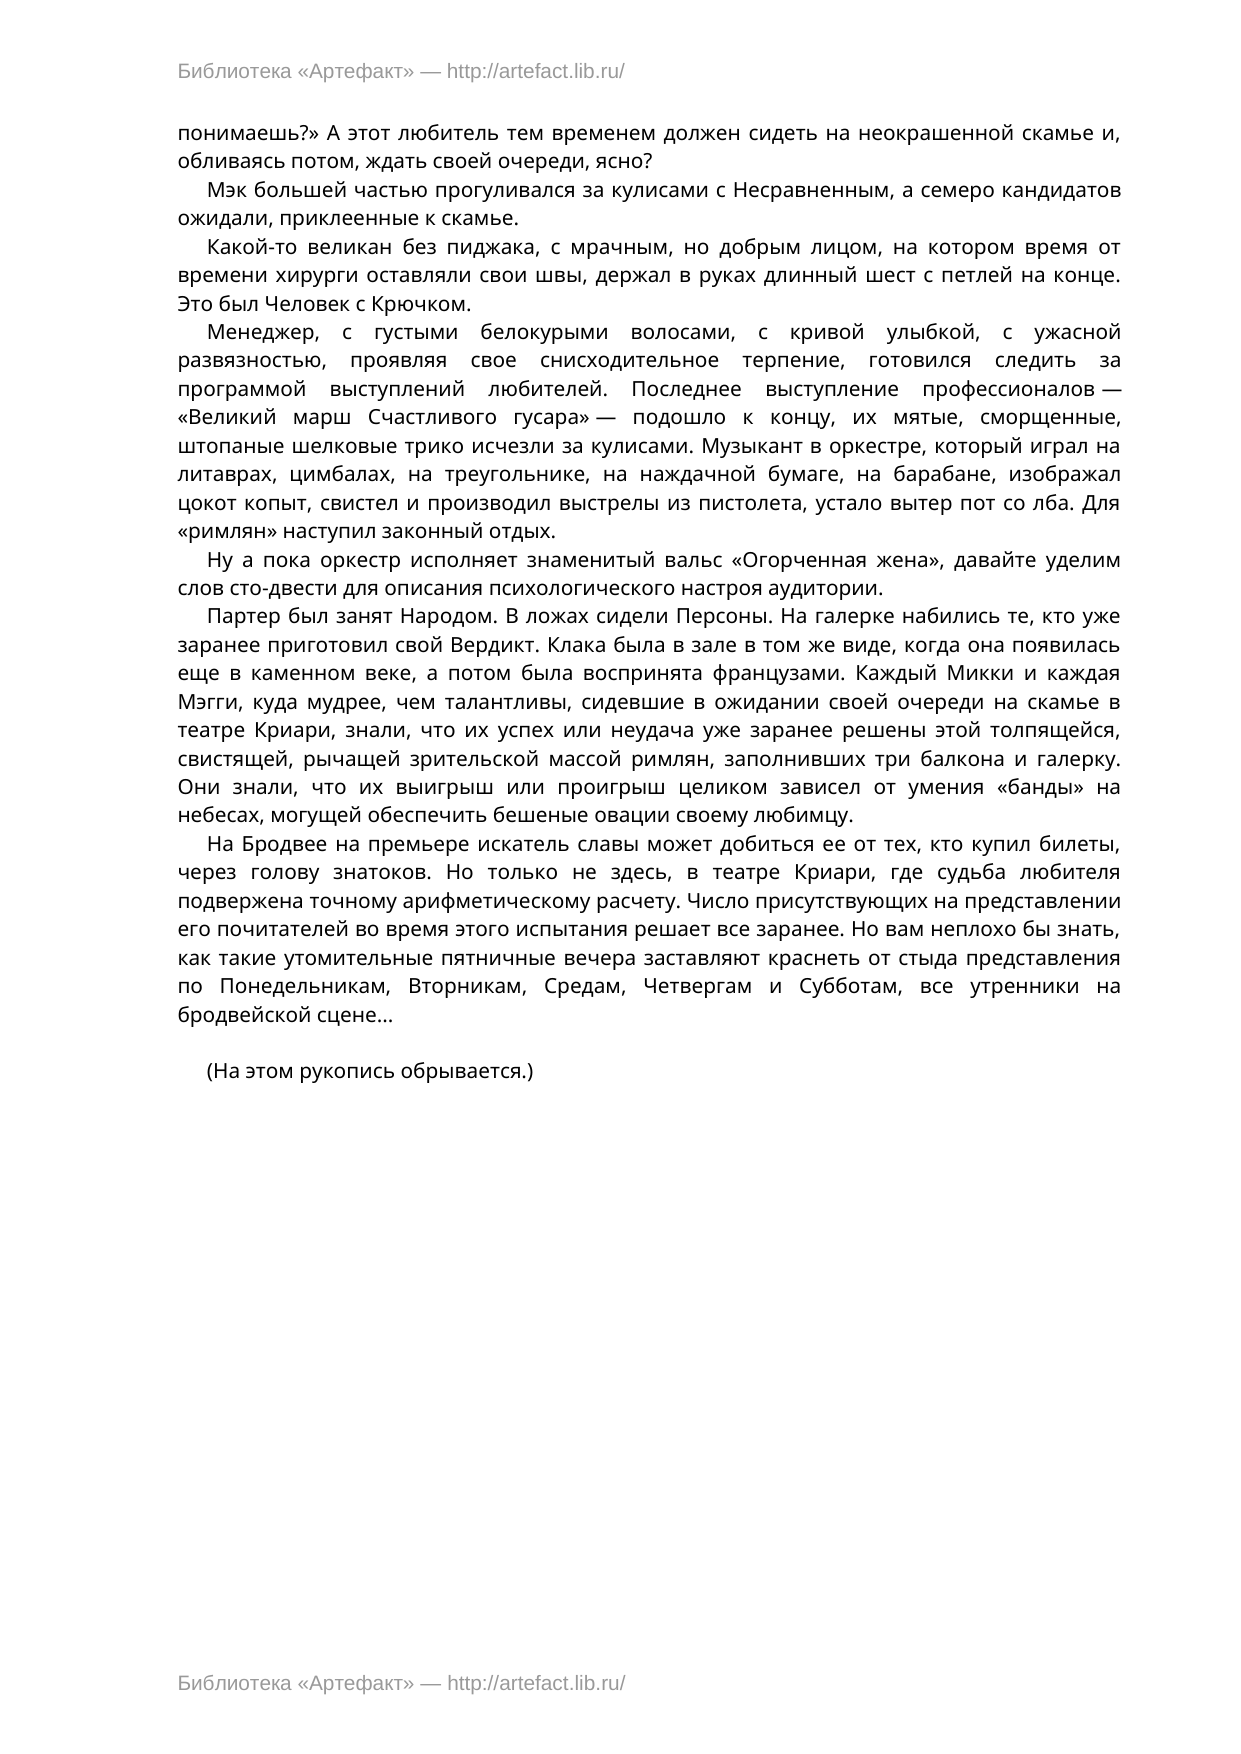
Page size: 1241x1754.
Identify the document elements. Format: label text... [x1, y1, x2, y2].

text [177, 118, 1122, 175]
text Мэк большей частью прогуливался за кулисами с Несравненным, а семеро кандидатов ожидали, приклеенные к скамье. [177, 175, 1122, 232]
text На Бродвее на премьере искатель славы может добиться ее от тех, кто купил билеты, через голову знатоков. Но только не здесь, в театре Криари, где судьба любителя подвержена точному арифметическому расчету. Число присутствующих на представлении его почитателей во время этого испытания решает все заранее. Но вам неплохо бы знать, как такие утомительные пятничные вечера заставляют краснеть от стыда представления по Понедельникам, Вторникам, Средам, Четвергам и Субботам, все утренники на бродвейской сцене... [177, 829, 1122, 1028]
text Менеджер, с густыми белокурыми волосами, с кривой улыбкой, с ужасной развязностью, проявляя свое снисходительное терпение, готовился следить за программой выступлений любителей. Последнее выступление профессионалов — «Великий марш Счастливого гусара» — подошло к концу, их мятые, сморщенные, штопаные шелковые трико исчезли за кулисами. Музыкант в оркестре, который играл на литаврах, цимбалах, на треугольнике, на наждачной бумаге, на барабане, изображал цокот копыт, свистел и производил выстрелы из пистолета, устало вытер пот со лба. Для «римлян» наступил законный отдых. [177, 317, 1122, 545]
text (На этом рукопись обрывается.) [177, 1057, 1122, 1085]
text Какой-то великан без пиджака, с мрачным, но добрым лицом, на котором время от времени хирурги оставляли свои швы, держал в руках длинный шест с петлей на конце. Это был Человек с Крючком. [177, 232, 1122, 317]
text Партер был занят Народом. В ложах сидели Персоны. На галерке набились те, кто уже заранее приготовил свой Вердикт. Клака была в зале в том же виде, когда она появилась еще в каменном веке, а потом была воспринята французами. Каждый Микки и каждая Мэгги, куда мудрее, чем талантливы, сидевшие в ожидании своей очереди на скамье в театре Криари, знали, что их успех или неудача уже заранее решены этой толпящейся, свистящей, рычащей зрительской массой римлян, заполнивших три балкона и галерку. Они знали, что их выигрыш или проигрыш целиком зависел от умения «банды» на небесах, могущей обеспечить бешеные овации своему любимцу. [177, 602, 1122, 829]
text Ну а пока оркестр исполняет знаменитый вальс «Огорченная жена», давайте уделим слов сто-двести для описания психологического настроя аудитории. [177, 545, 1122, 602]
